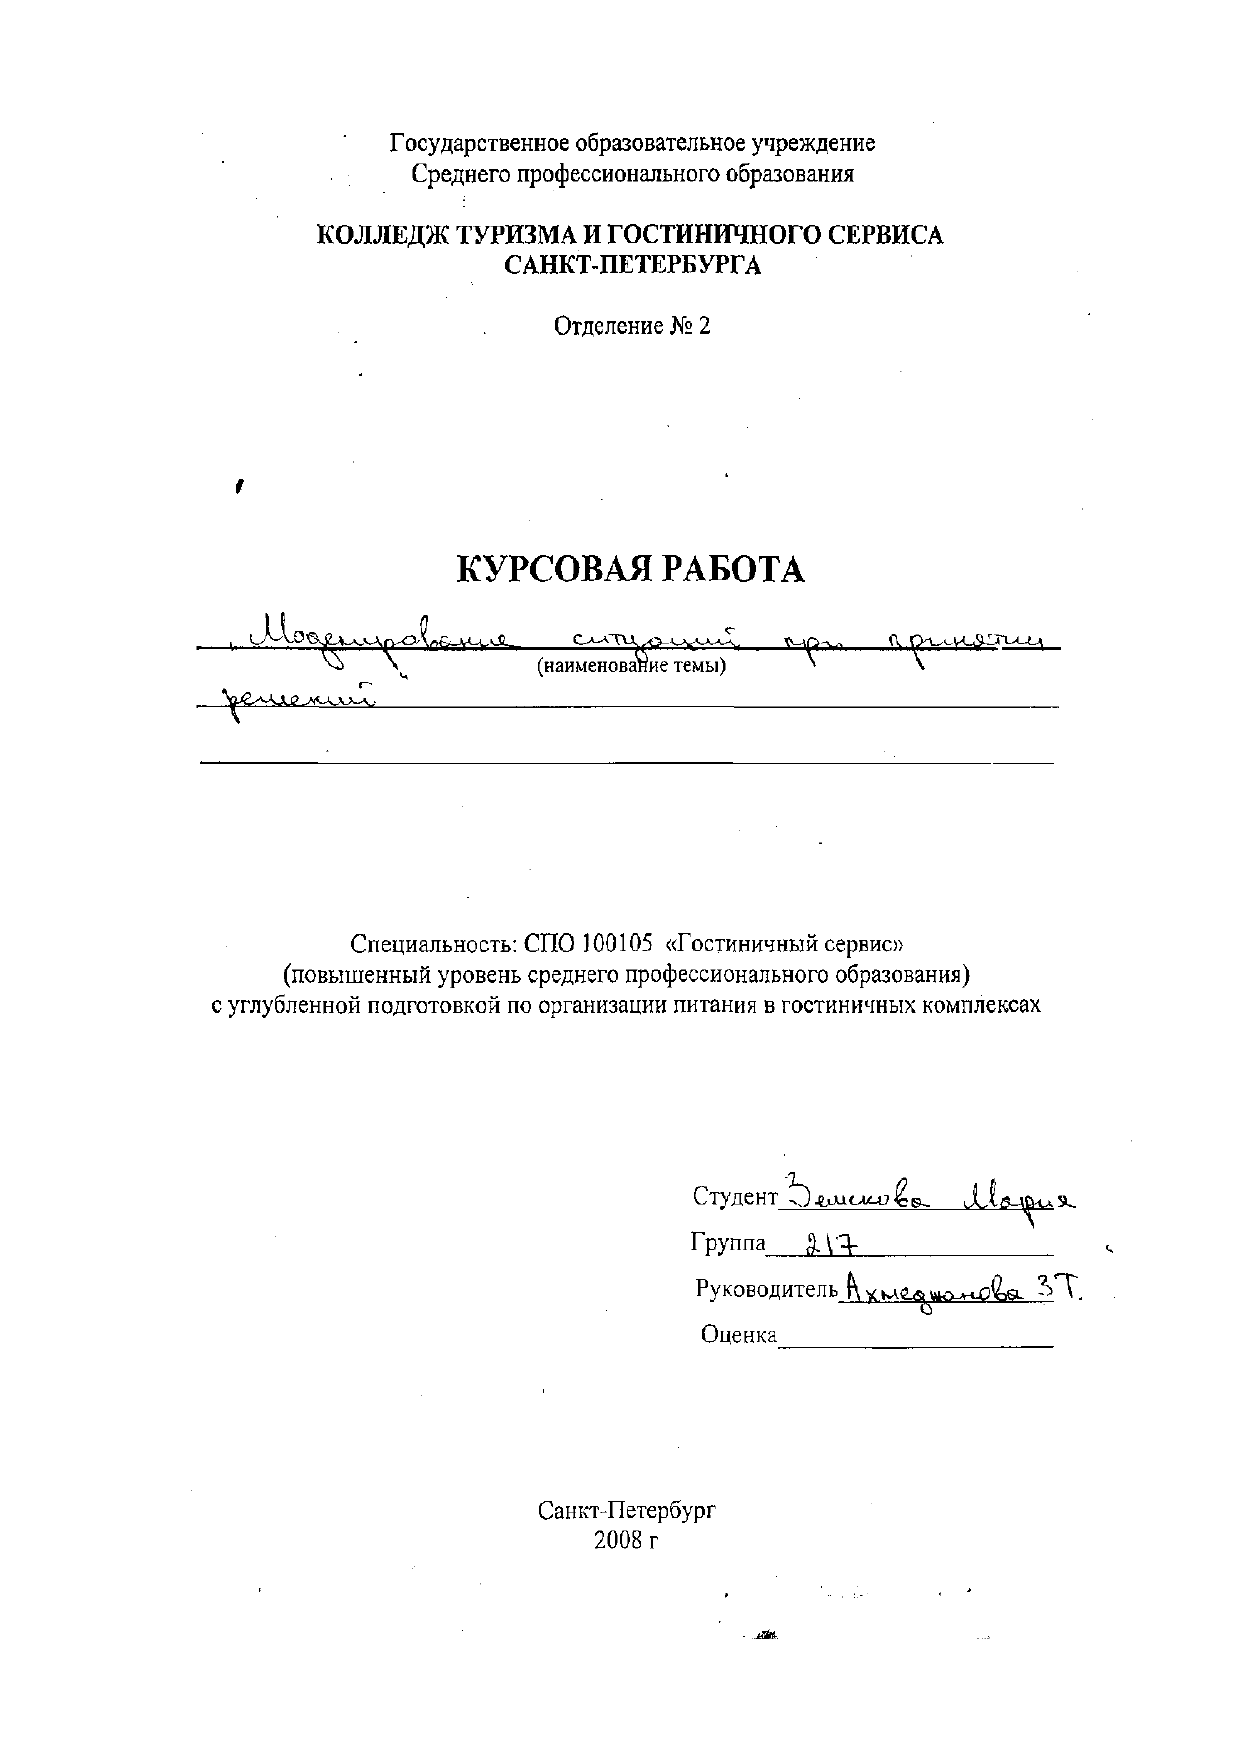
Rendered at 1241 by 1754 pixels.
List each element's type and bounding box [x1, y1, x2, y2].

picture [187, 118, 1141, 1639]
